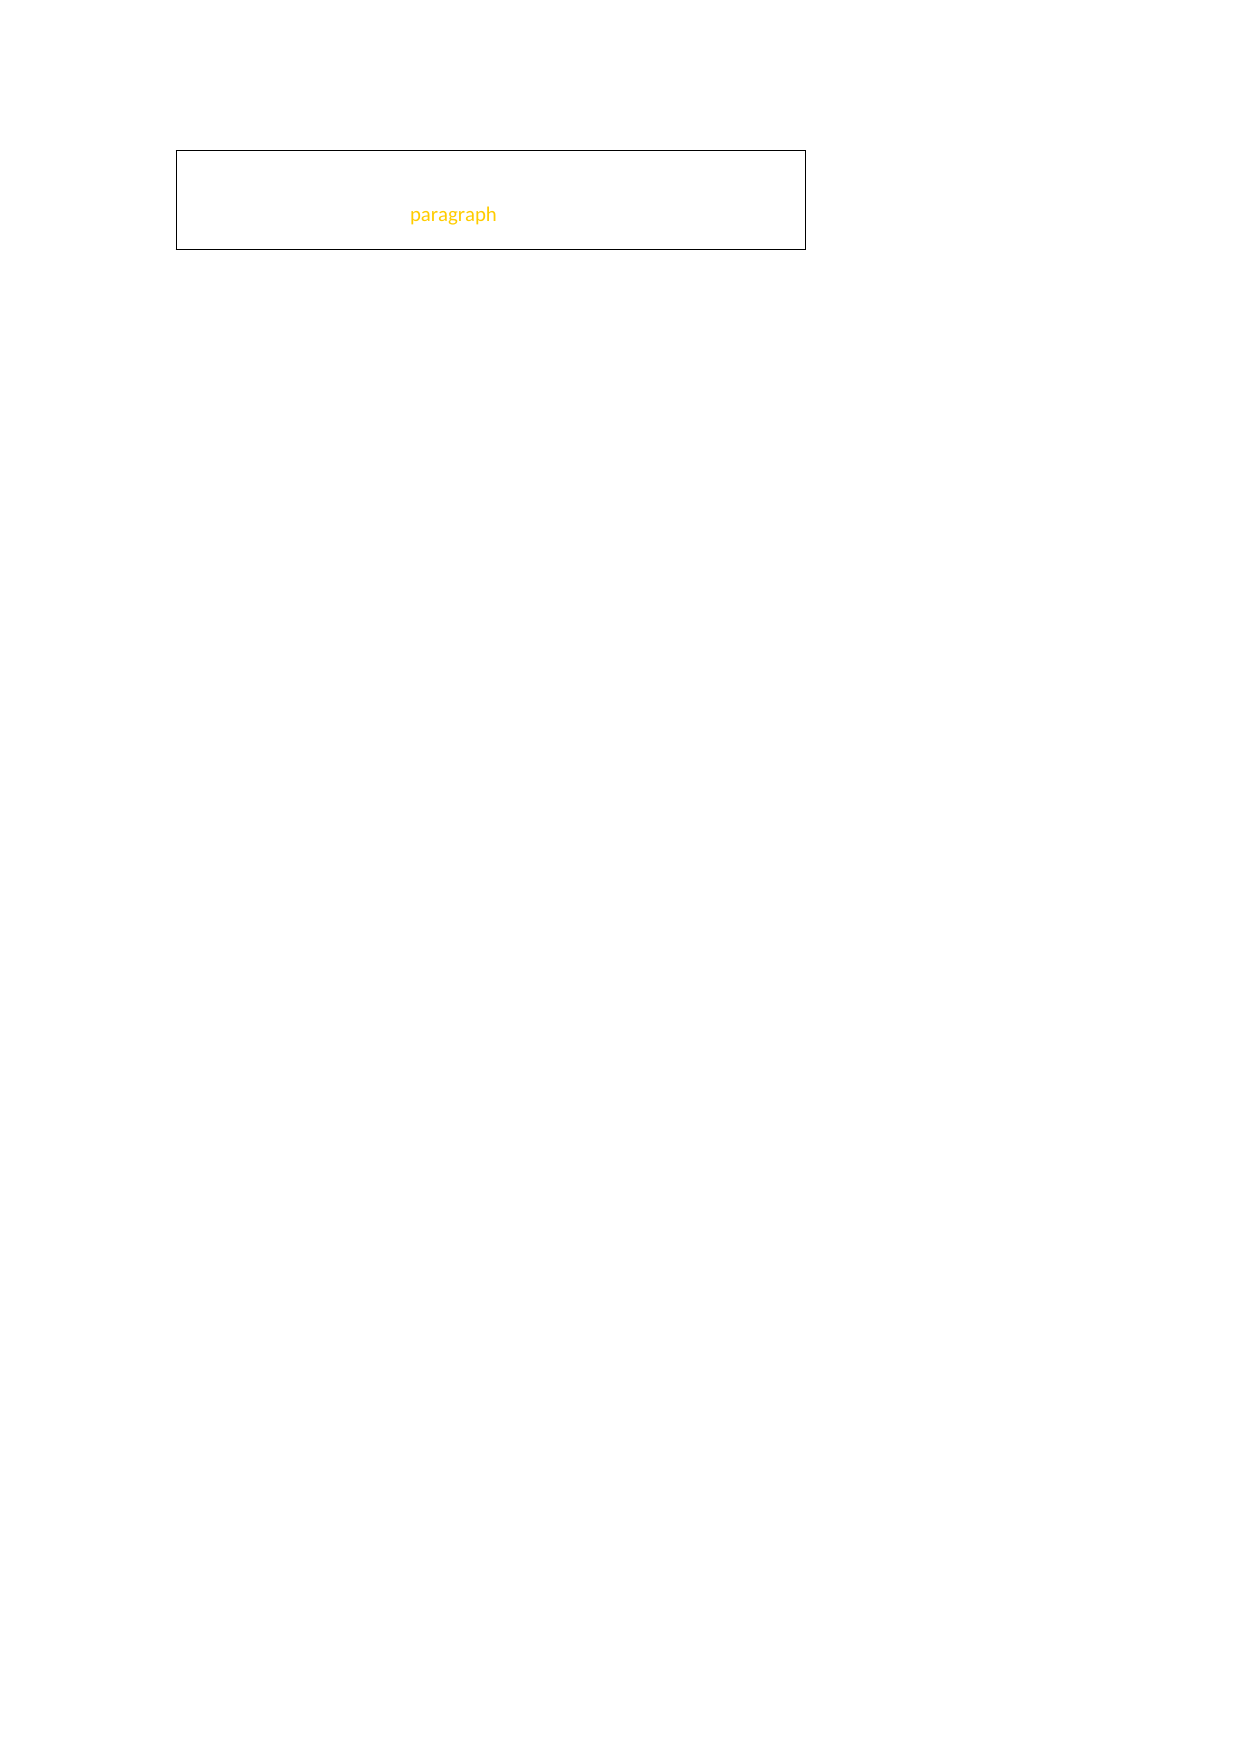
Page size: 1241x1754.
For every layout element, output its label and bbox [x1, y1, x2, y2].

table_cell [177, 151, 805, 249]
